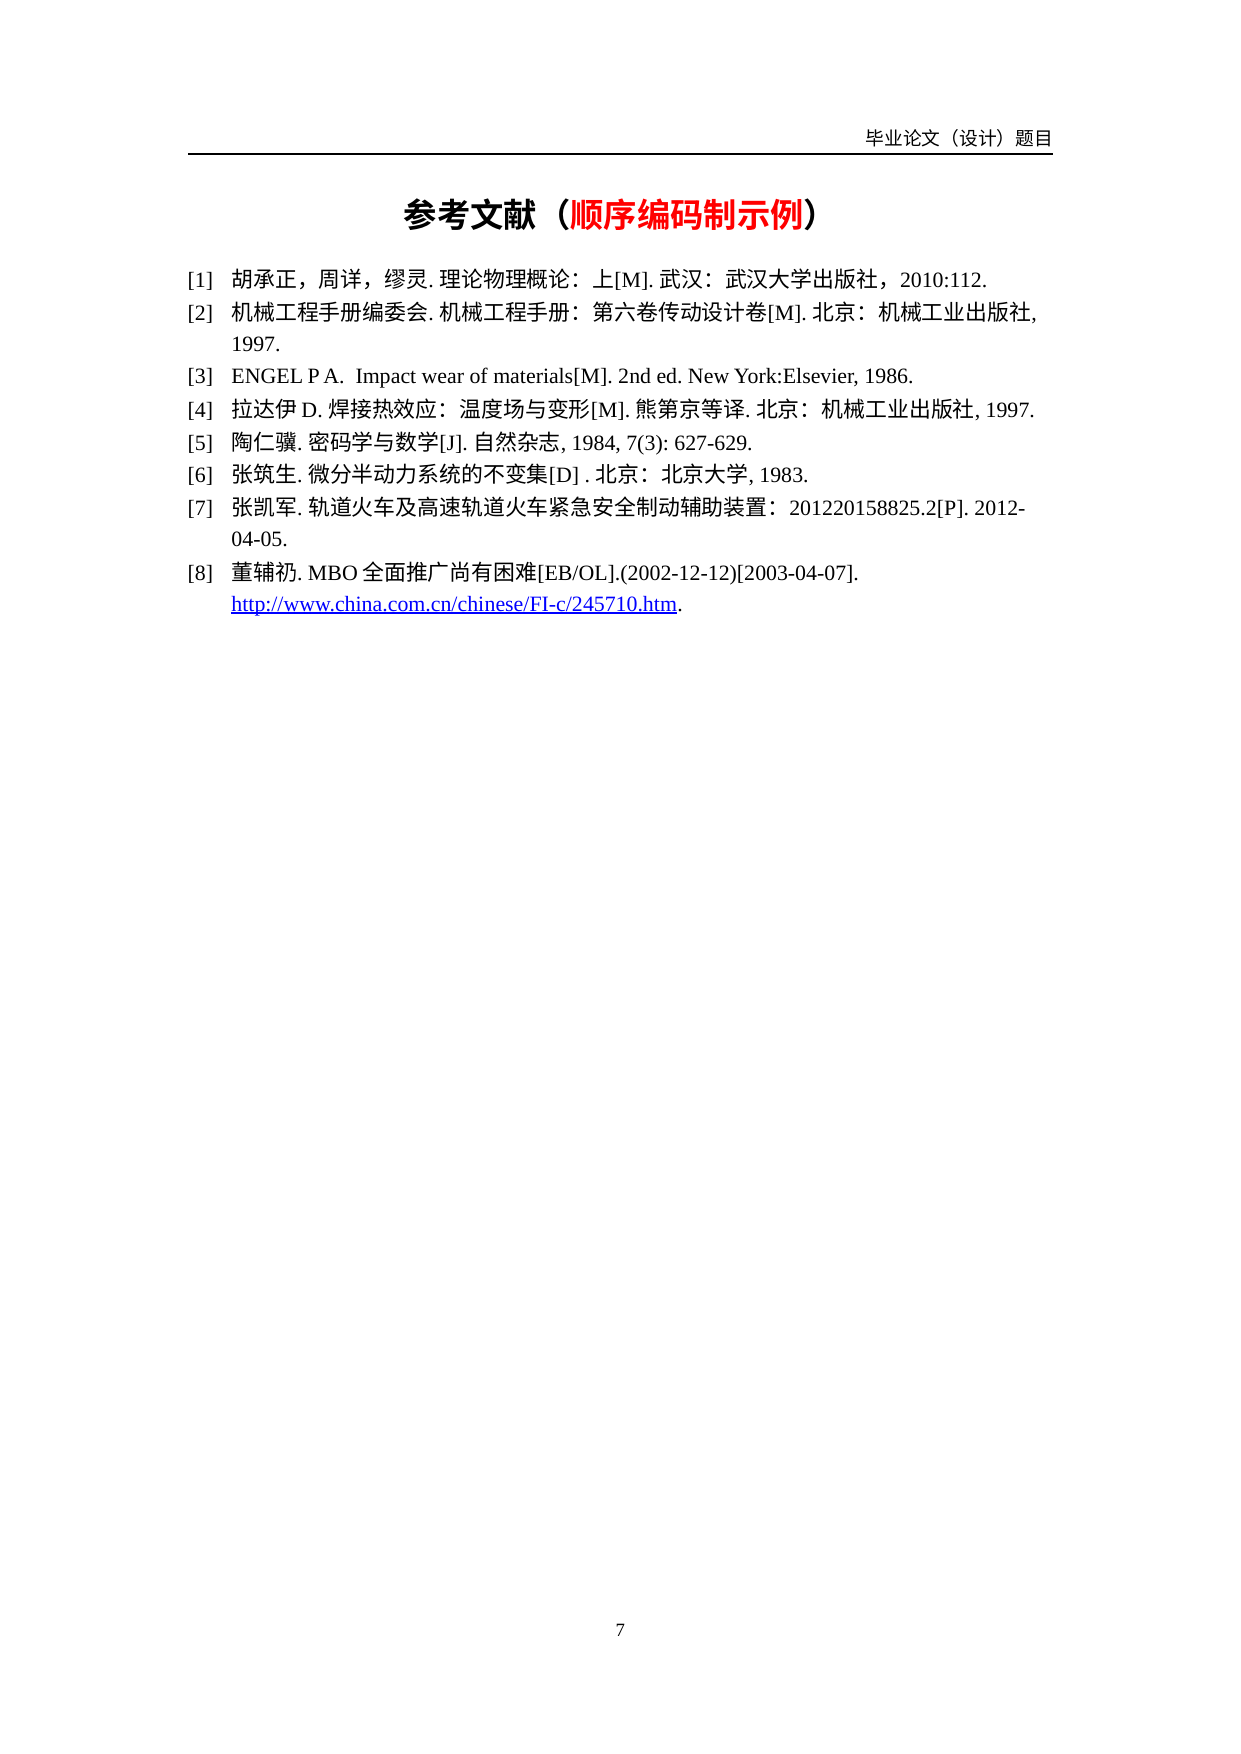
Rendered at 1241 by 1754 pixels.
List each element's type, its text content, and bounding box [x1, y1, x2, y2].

list 张筑生. 微分半动力系统的不变集[D] . 北京：北京大学, 1983. [187, 457, 1053, 489]
list ENGEL P A. Impact wear of materials[M]. 2nd ed. :Elsevier, 1986. [187, 359, 1053, 392]
list 机械工程手册编委会. 机械工程手册：第六卷传动设计卷[M]. 北京：机械工业出版社, 1997. [187, 294, 1053, 359]
text 参考文献（顺序编码制示例） [187, 181, 1053, 246]
list 陶仁骥. 密码学与数学[J]. 自然杂志, 1984, 7(3): 627-629. [187, 424, 1053, 457]
list 拉达伊D. 焊接热效应：温度场与变形[M]. 熊第京等译. 北京：机械工业出版社, 1997. [187, 392, 1053, 424]
list 董辅礽. MBO全面推广尚有困难[EB/OL].(2002-12-12)[2003-04-07]. http://www.china.com.cn/chinese/FI-c/245710.htm. [187, 554, 1053, 619]
list 张凯军. 轨道火车及高速轨道火车紧急安全制动辅助装置：201220158825.2[P]. 2012-04-05. [187, 489, 1053, 554]
list 胡承正，周详，缪灵. 理论物理概论：上[M]. 武汉：武汉大学出版社，2010:112. [187, 262, 1053, 294]
